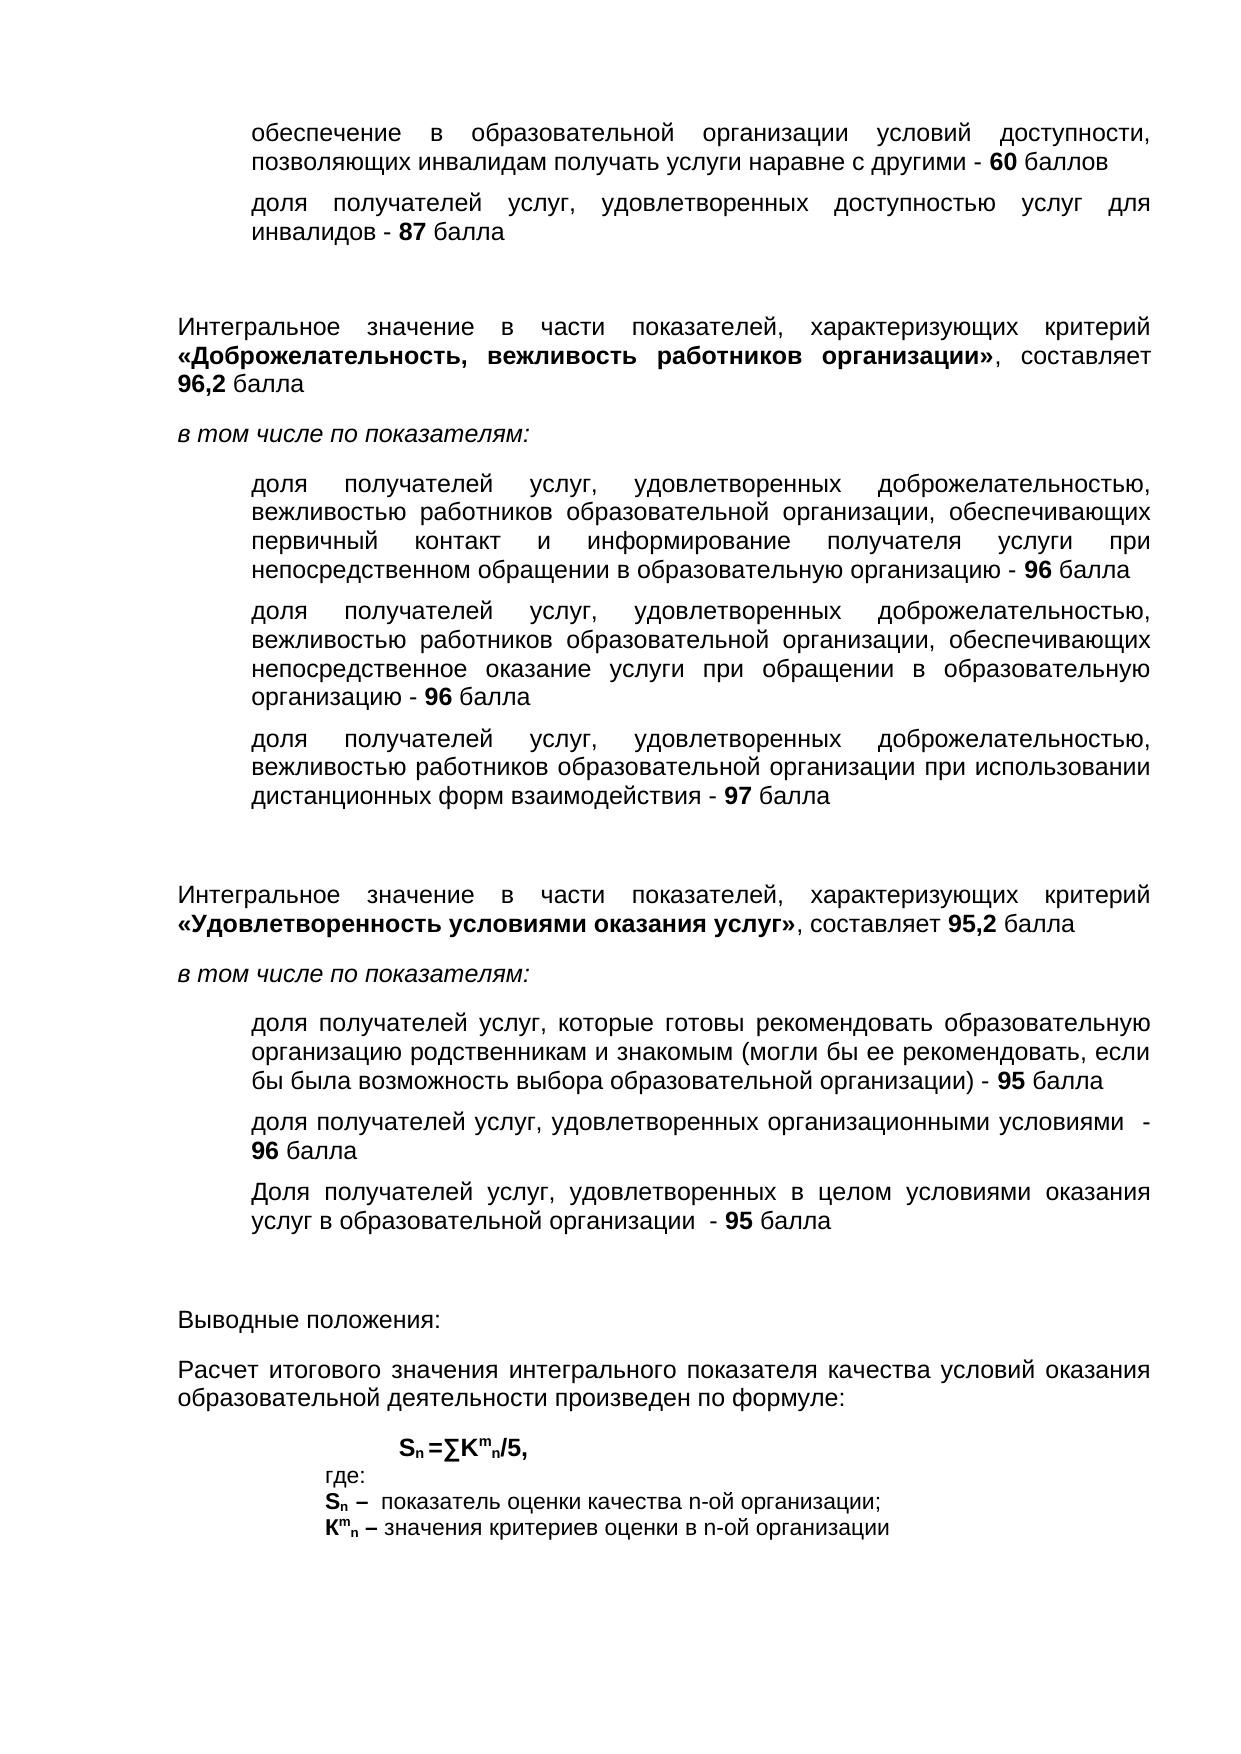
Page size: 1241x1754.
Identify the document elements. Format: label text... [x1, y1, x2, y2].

text Кmn – значения критериев оценки в n-ой организации [325, 1514, 1152, 1541]
text доля получателей услуг, удовлетворенных организационными условиями - 96 балла [251, 1107, 1152, 1164]
text обеспечение в образовательной организации условий доступности, позволяющих инвалидам получать услуги наравне с другими - 60 баллов [251, 118, 1152, 176]
text в том числе по показателям: [177, 959, 1152, 987]
text доля получателей услуг, удовлетворенных доступностью услуг для инвалидов - 87 балла [251, 188, 1152, 246]
text Доля получателей услуг, удовлетворенных в целом условиями оказания услуг в образовательной организации - 95 балла [251, 1177, 1152, 1234]
text доля получателей услуг, удовлетворенных доброжелательностью, вежливостью работников образовательной организации при использовании дистанционных форм взаимодействия - 97 балла [251, 723, 1152, 810]
text Выводные положения: [177, 1305, 1152, 1334]
text в том числе по показателям: [177, 419, 1152, 448]
text доля получателей услуг, которые готовы рекомендовать образовательную организацию родственникам и знакомым (могли бы ее рекомендовать, если бы была возможность выбора образовательной организации) - 95 балла [251, 1008, 1152, 1094]
text Sn – показатель оценки качества n-ой организации; [325, 1488, 1152, 1514]
text доля получателей услуг, удовлетворенных доброжелательностью, вежливостью работников образовательной организации, обеспечивающих первичный контакт и информирование получателя услуги при непосредственном обращении в образовательную организацию - 96 балла [251, 468, 1152, 583]
text где: [325, 1462, 1152, 1488]
text Расчет итогового значения интегрального показателя качества условий оказания образовательной деятельности произведен по формуле: [177, 1354, 1152, 1412]
text Интегральное значение в части показателей, характеризующих критерий «Доброжелательность, вежливость работников организации», составляет 96,2 балла [177, 312, 1152, 398]
text доля получателей услуг, удовлетворенных доброжелательностью, вежливостью работников образовательной организации, обеспечивающих непосредственное оказание услуги при обращении в образовательную организацию - 96 балла [251, 596, 1152, 711]
text Sn =∑Kmn/5, [398, 1433, 1152, 1462]
text Интегральное значение в части показателей, характеризующих критерий «Удовлетворенность условиями оказания услуг», составляет 95,2 балла [177, 880, 1152, 938]
